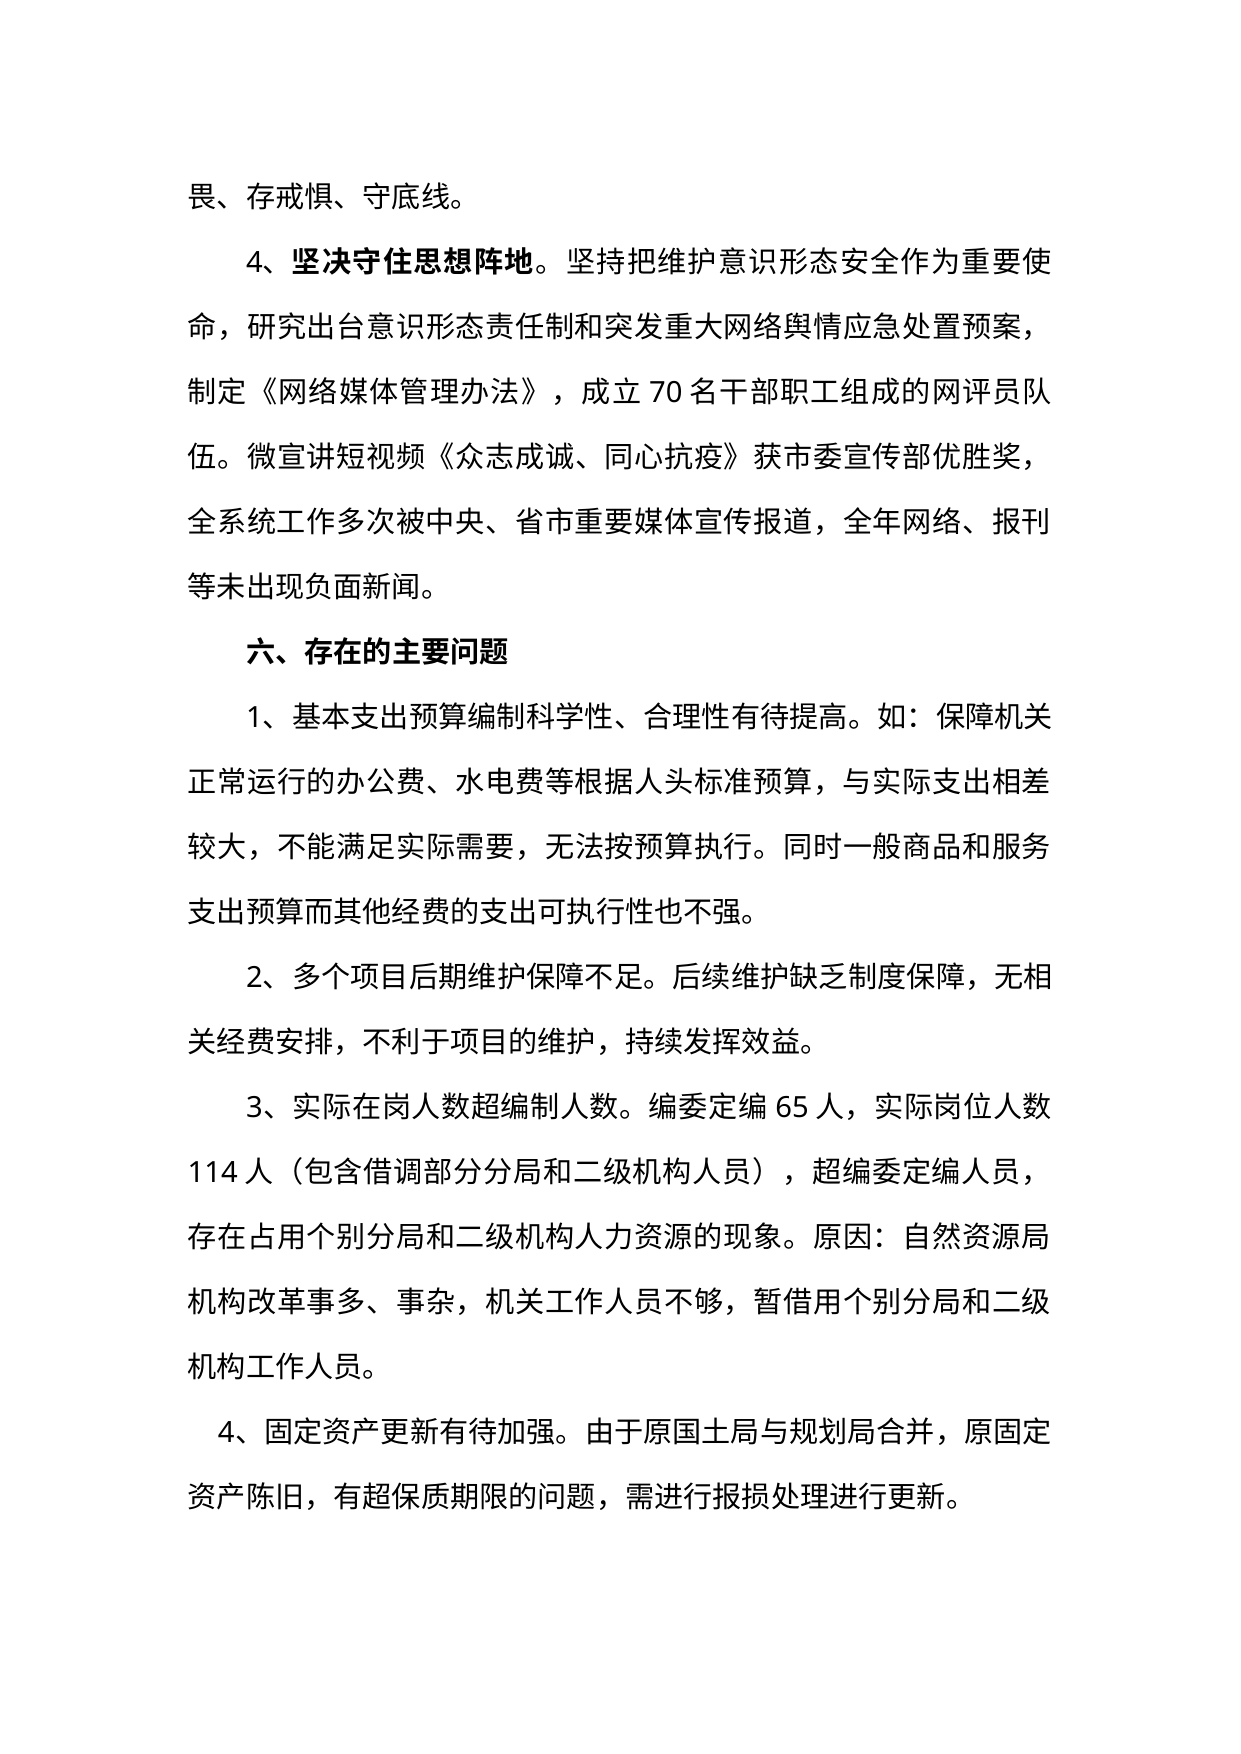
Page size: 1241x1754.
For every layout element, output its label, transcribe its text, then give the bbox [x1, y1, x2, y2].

list 六、存在的主要问题 [187, 617, 1053, 682]
list 1、基本支出预算编制科学性、合理性有待提高。如：保障机关正常运行的办公费、水电费等根据人头标准预算，与实际支出相差较大，不能满足实际需要，无法按预算执行。同时一般商品和服务支出预算而其他经费的支出可执行性也不强。 [187, 682, 1053, 942]
list 2、多个项目后期维护保障不足。后续维护缺乏制度保障，无相关经费安排，不利于项目的维护，持续发挥效益。 [187, 942, 1053, 1072]
list 坚决守住思想阵地。坚持把维护意识形态安全作为重要使命，研究出台意识形态责任制和突发重大网络舆情应急处置预案，制定《网络媒体管理办法》，成立70名干部职工组成的网评员队伍。微宣讲短视频《众志成诚、同心抗疫》获市委宣传部优胜奖，全系统工作多次被中央、省市重要媒体宣传报道，全年网络、报刊等未出现负面新闻。 [187, 227, 1053, 617]
list 3、实际在岗人数超编制人数。编委定编65人，实际岗位人数114人（包含借调部分分局和二级机构人员），超编委定编人员，存在占用个别分局和二级机构人力资源的现象。原因：自然资源局机构改革事多、事杂，机关工作人员不够，暂借用个别分局和二级机构工作人员。 [187, 1072, 1053, 1397]
text 4、固定资产更新有待加强。由于原国土局与规划局合并，原固定资产陈旧，有超保质期限的问题，需进行报损处理进行更新。 [187, 1397, 1053, 1527]
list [187, 162, 1053, 227]
